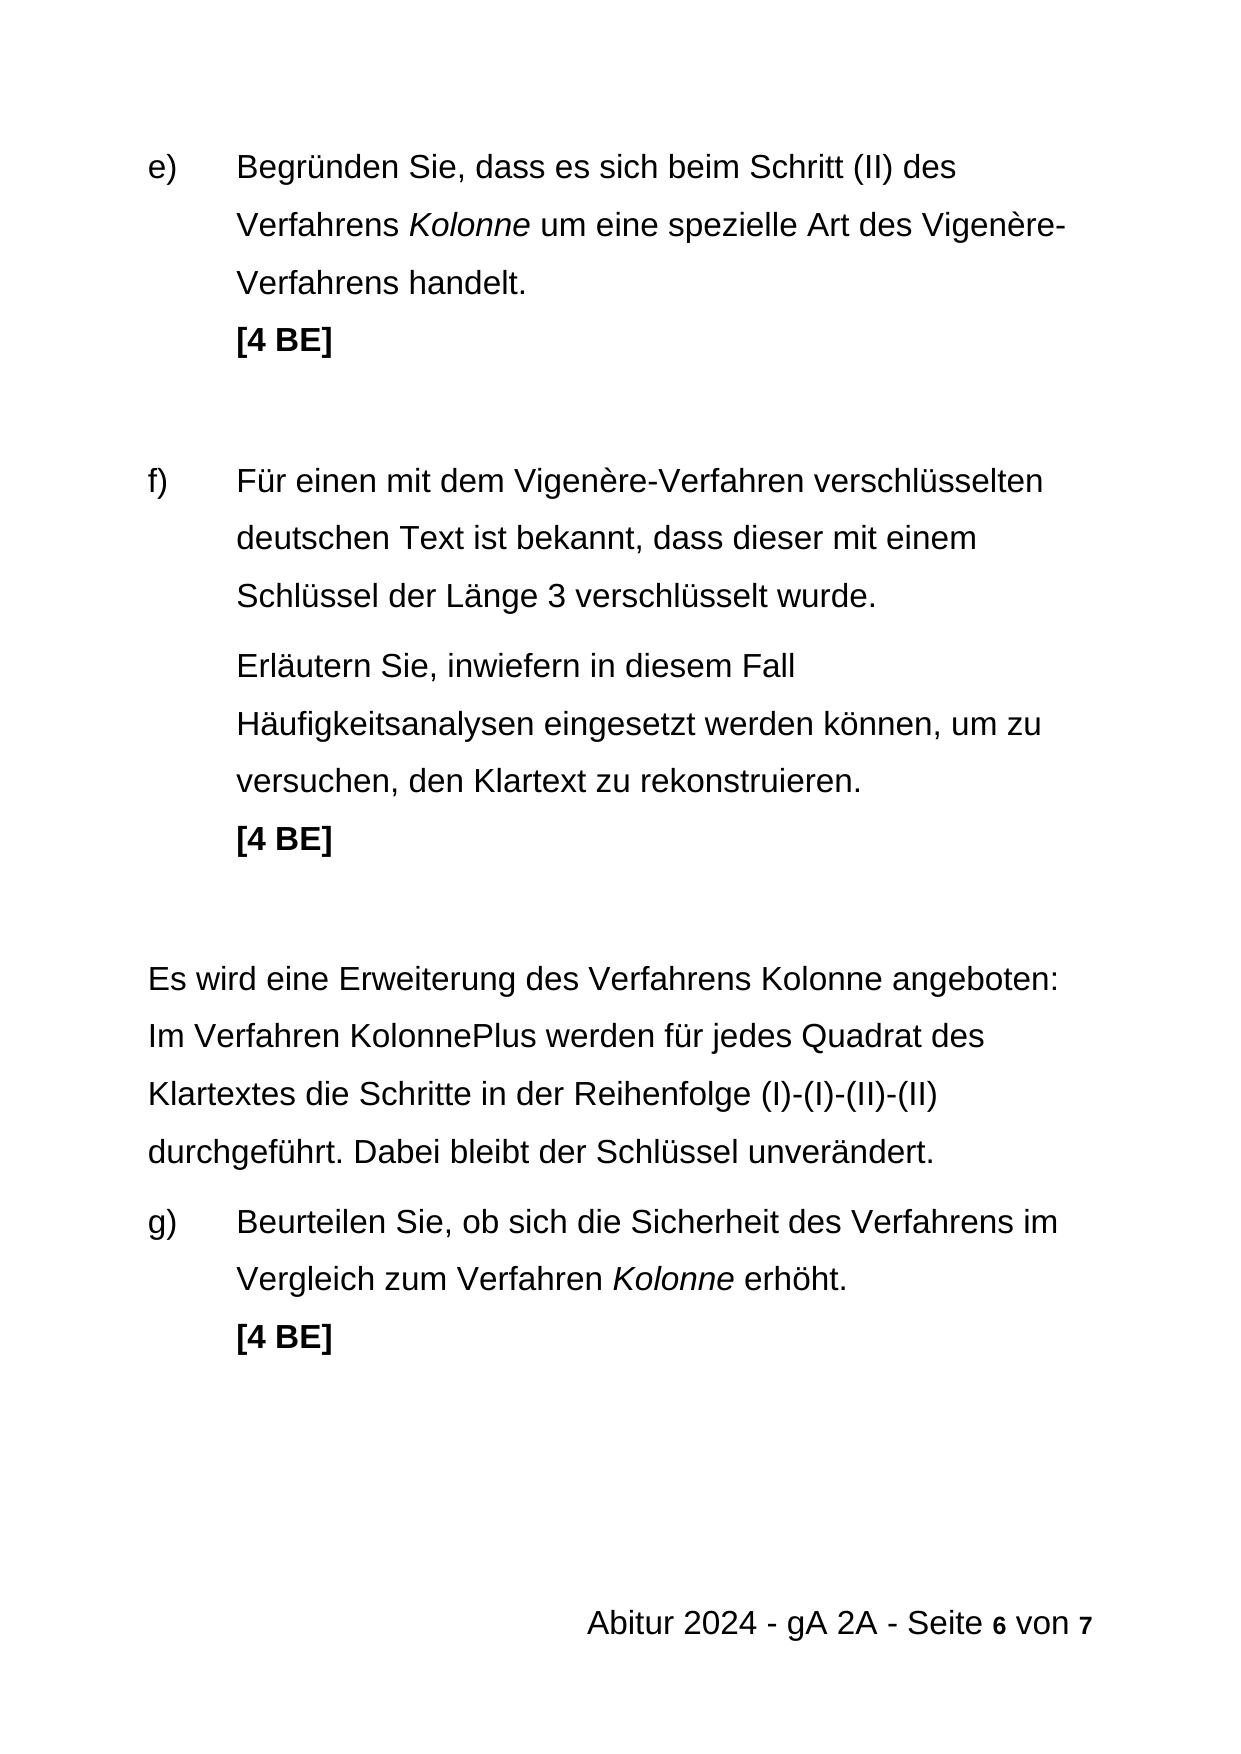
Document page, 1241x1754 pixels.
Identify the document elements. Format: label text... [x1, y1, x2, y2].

list e) Begründen Sie, dass es sich beim Schritt (II) des Verfahrens Kolonne um eine spezielle Art des Vigenère-Verfahrens handelt. [4 BE] [148, 148, 1093, 359]
text Es wird eine Erweiterung des Verfahrens Kolonne angeboten: Im Verfahren KolonnePlus werden für jedes Quadrat des Klartextes die Schritte in der Reihenfolge (I)-(I)-(II)-(II) durchgeführt. Dabei bleibt der Schlüssel unverändert. [148, 959, 1093, 1170]
list g) Beurteilen Sie, ob sich die Sicherheit des Verfahrens im Vergleich zum Verfahren Kolonne erhöht. [4 BE] [148, 1202, 1093, 1356]
list Erläutern Sie, inwiefern in diesem Fall Häufigkeitsanalysen eingesetzt werden können, um zu versuchen, den Klartext zu rekonstruieren. [4 BE] [236, 646, 1093, 857]
list f) Für einen mit dem Vigenère-Verfahren verschlüsselten deutschen Text ist bekannt, dass dieser mit einem Schlüssel der Länge 3 verschlüsselt wurde. [148, 461, 1093, 614]
